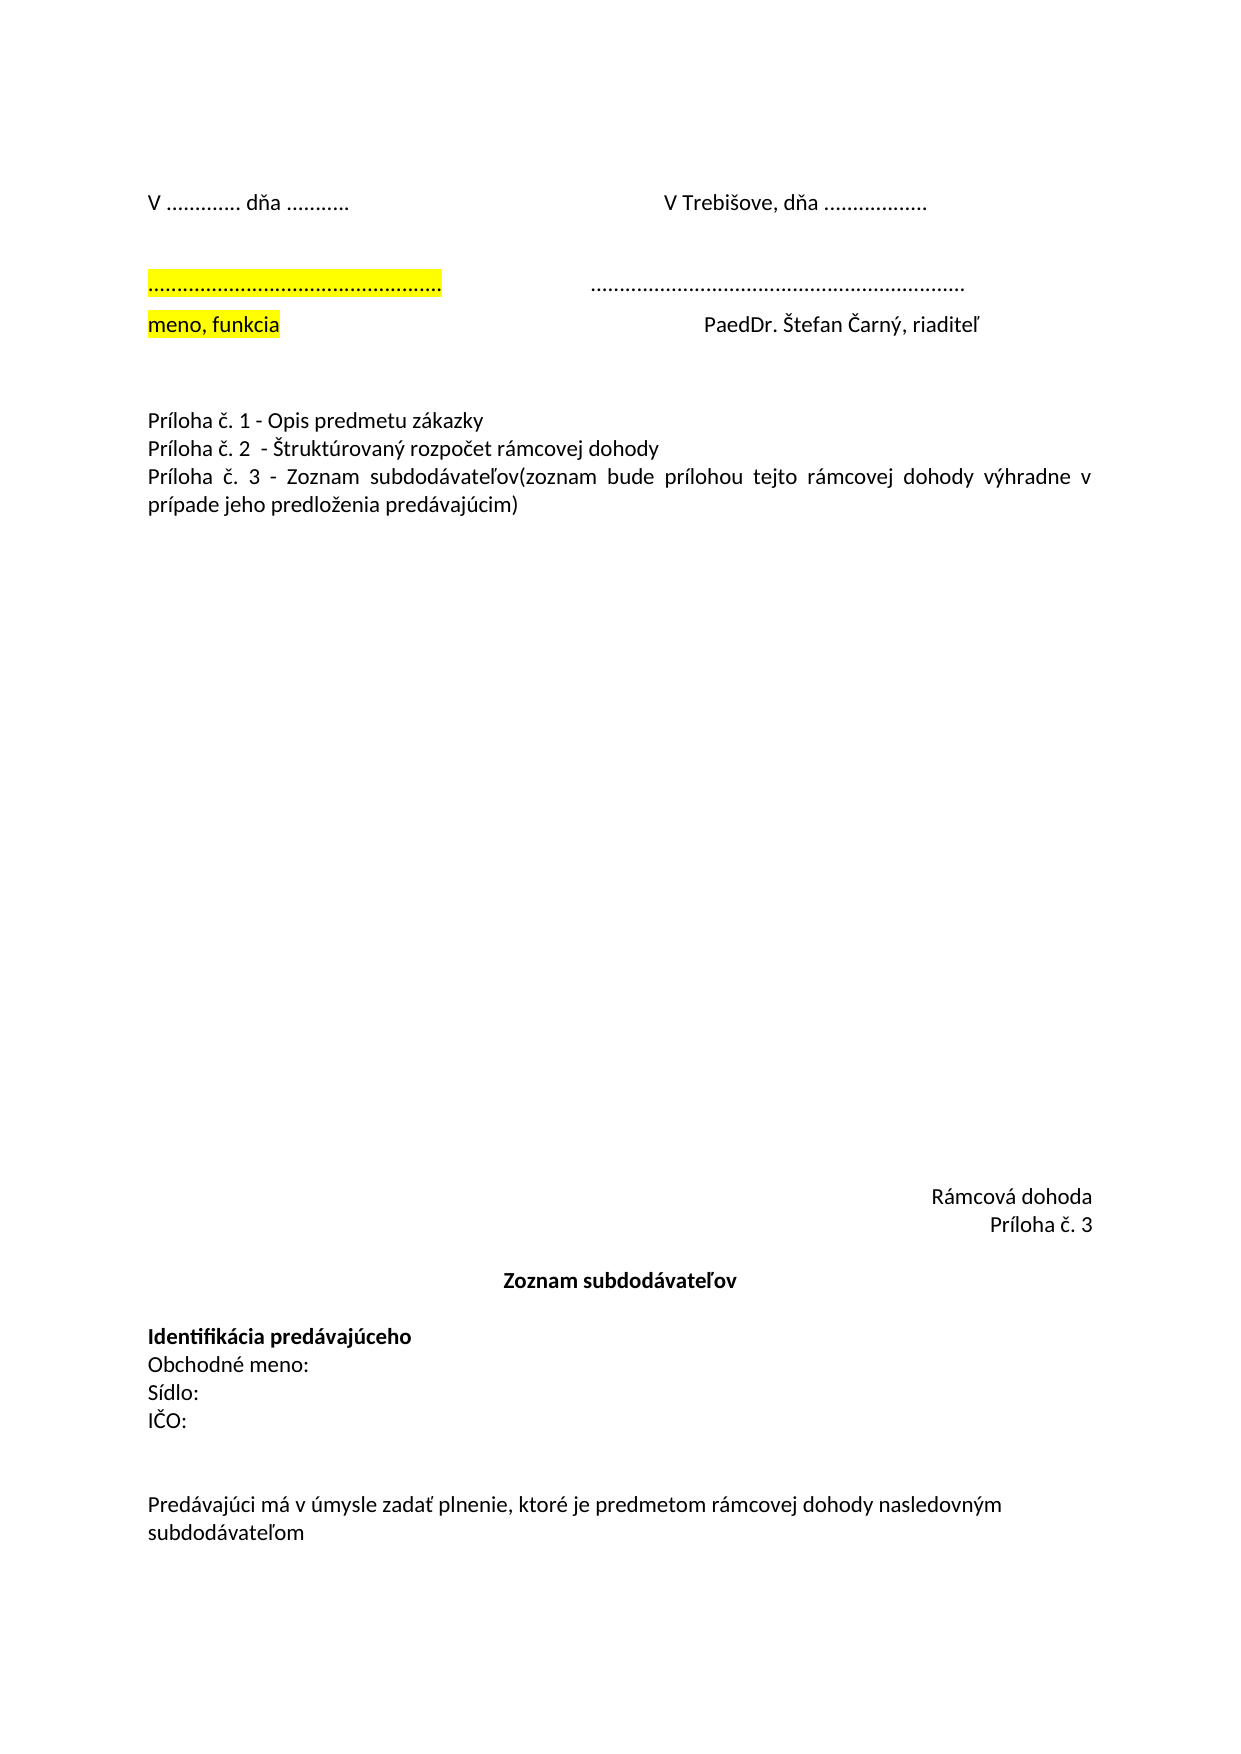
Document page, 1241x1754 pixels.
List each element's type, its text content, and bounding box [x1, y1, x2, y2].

text Príloha č. 1 - Opis predmetu zákazky [148, 406, 1093, 434]
text V ............. dňa ........... V Trebišove, dňa .................. [148, 188, 1093, 216]
text Príloha č. 2 - Štruktúrovaný rozpočet rámcovej dohody [148, 434, 1093, 462]
text Identifikácia predávajúceho [148, 1322, 1093, 1350]
text Zoznam subdodávateľov [148, 1266, 1093, 1294]
text Príloha č. 3 [148, 1210, 1093, 1238]
text ................................................... ................................................................. [442, 269, 1093, 297]
text IČO: [148, 1406, 1093, 1434]
text Príloha č. 3 - Zoznam subdodávateľov(zoznam bude prílohou tejto rámcovej dohody výhradne v prípade jeho predloženia predávajúcim) [148, 462, 1093, 518]
text Obchodné meno: [148, 1350, 1093, 1378]
text Sídlo: [148, 1378, 1093, 1406]
text Rámcová dohoda [148, 1182, 1093, 1210]
text meno, funkcia PaedDr. Štefan Čarný, riaditeľ [280, 310, 1093, 338]
text Predávajúci má v úmysle zadať plnenie, ktoré je predmetom rámcovej dohody nasledovným subdodávateľom [148, 1490, 1093, 1546]
